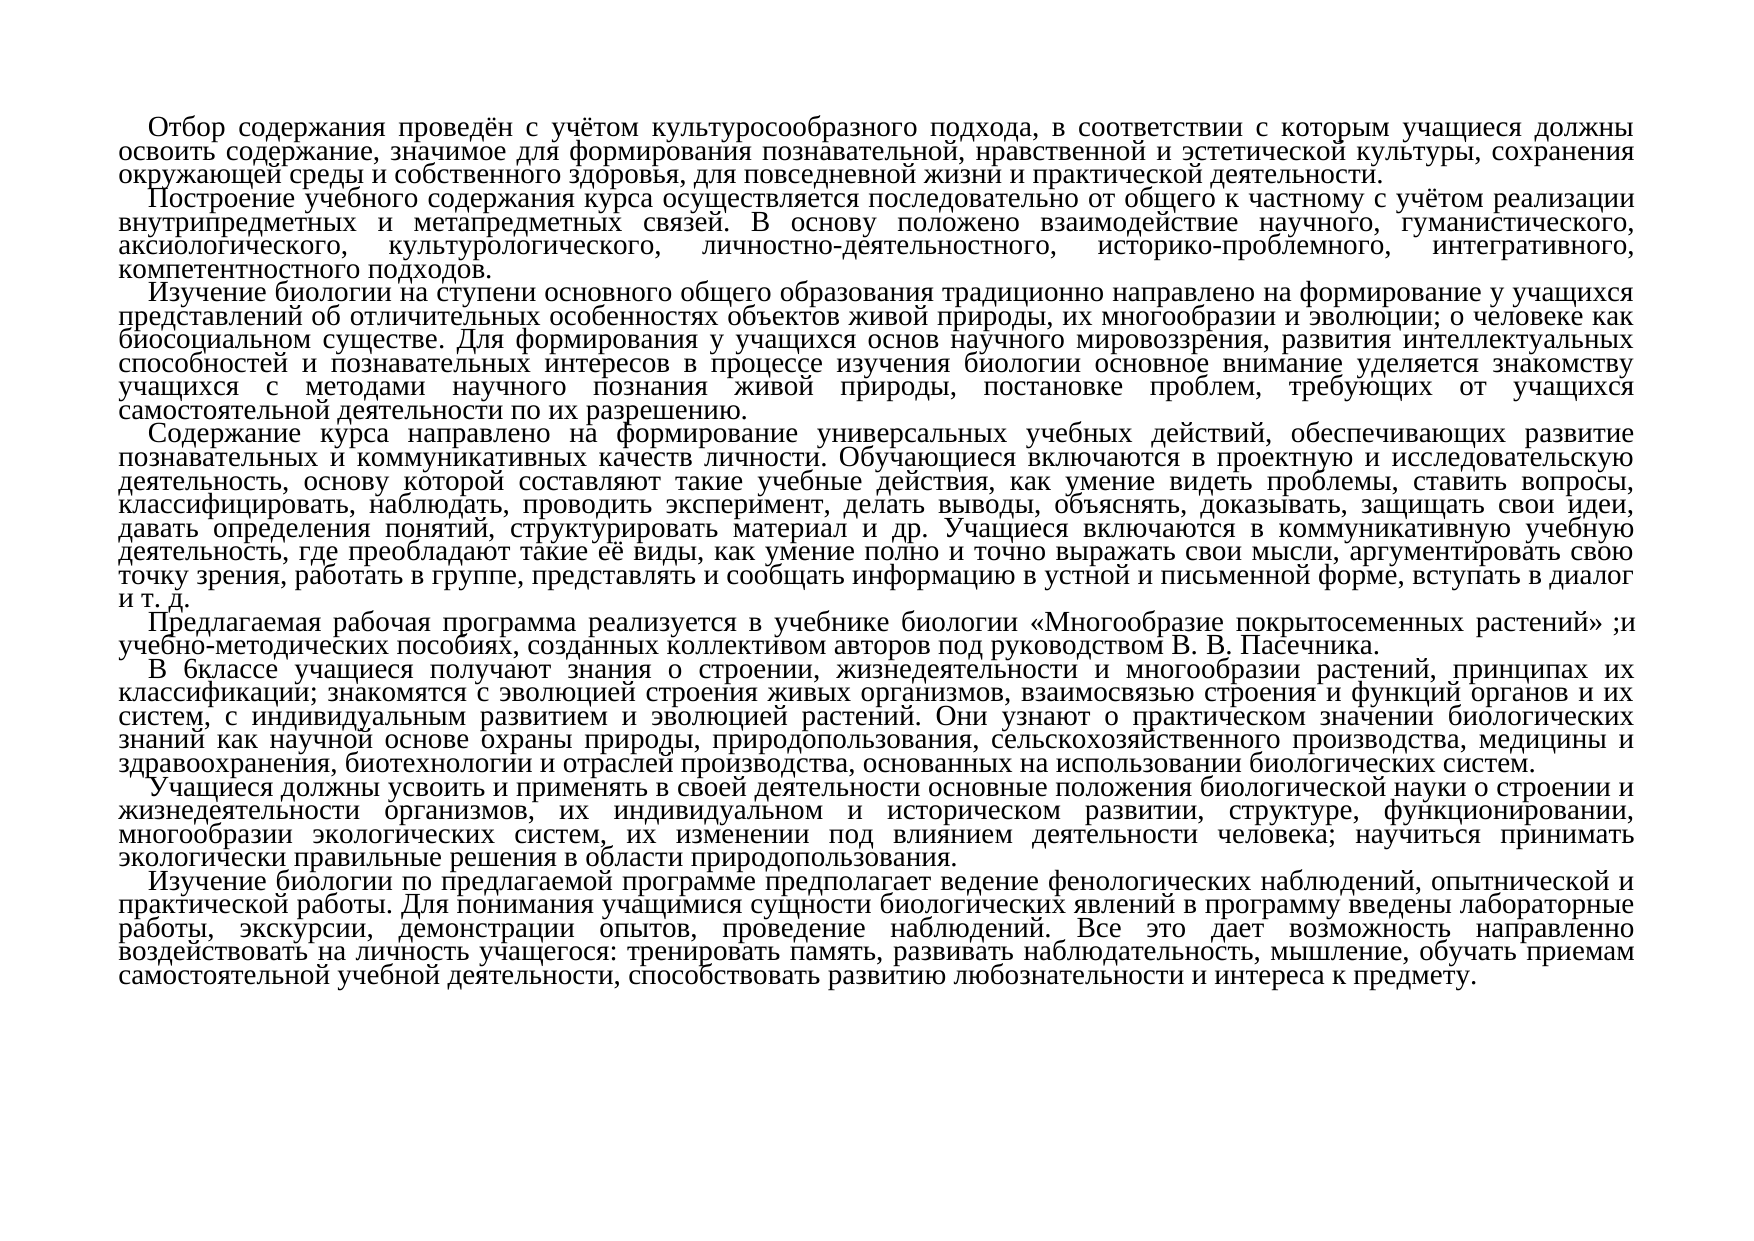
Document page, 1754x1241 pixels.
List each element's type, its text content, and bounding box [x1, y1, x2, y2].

text Учащиеся должны усвоить и применять в своей деятельности основные положения биологической науки о строении и жизнедеятельности организмов, их индивидуальном и историческом развитии, структуре, функционировании, многообразии экологических систем, их изменении под влиянием деятельности человека; научиться принимать экологически правильные решения в области природопользования. [118, 777, 1636, 871]
text В 6классе учащиеся получают знания о строении, жизнедеятельности и многообразии растений, принципах их классификации; знакомятся с эволюцией строения живых организмов, взаимосвязью строения и функций органов и их систем, с индивидуальным развитием и эволюцией растений. Они узнают о практическом значении биологических знаний как научной основе охраны природы, природопользования, сельскохозяйственного производства, медицины и здравоохранения, биотехнологии и отраслей производства, основанных на использовании биологических систем. [118, 659, 1636, 777]
text Предлагаемая рабочая программа реализуется в учебнике биологии «Многообразие покрытосеменных растений» ;и учебно-методических пособиях, созданных коллективом авторов под руководством В. В. Пасечника. [118, 612, 1636, 659]
text Отбор содержания проведён с учётом культуросообразного подхода, в соответствии с которым учащиеся должны освоить содержание, значимое для формирования познавательной, нравственной и эстетической культуры, сохранения окружающей среды и собственного здоровья, для повседневной жизни и практической деятельности. [118, 118, 1636, 189]
text Содержание курса направлено на формирование универсальных учебных действий, обеспечивающих развитие познавательных и коммуникативных качеств личности. Обучающиеся включаются в проектную и исследовательскую деятельность, основу которой составляют такие учебные действия, как умение видеть проблемы, ставить вопросы, классифицировать, наблюдать, проводить эксперимент, делать выводы, объяснять, доказывать, защищать свои идеи, давать определения понятий, структурировать материал и др. Учащиеся включаются в коммуникативную учебную деятельность, где преобладают такие её виды, как умение полно и точно выражать свои мысли, аргументировать свою точку зрения, работать в группе, представлять и сообщать информацию в устной и письменной форме, вступать в диалог и т. д. [118, 424, 1636, 612]
text Изучение биологии на ступени основного общего образования традиционно направлено на формирование у учащихся представлений об отличительных особенностях объектов живой природы, их многообразии и эволюции; о человеке как биосоциальном существе. Для формирования у учащихся основ научного мировоззрения, развития интеллектуальных способностей и познавательных интересов в процессе изучения биологии основное внимание уделяется знакомству учащихся с методами научного познания живой природы, постановке проблем, требующих от учащихся самостоятельной деятельности по их разрешению. [118, 283, 1636, 424]
text Построение учебного содержания курса осуществляется последовательно от общего к частному с учётом реализации внутрипредметных и метапредметных связей. В основу положено взаимодействие научного, гуманистического, аксиологического, культурологического, личностно-деятельностного, историко-проблемного, интегративного, компетентностного подходов. [118, 189, 1636, 283]
text Изучение биологии по предлагаемой программе предполагает ведение фенологических наблюдений, опытнической и практической работы. Для понимания учащимися сущности биологических явлений в программу введены лабораторные работы, экскурсии, демонстрации опытов, проведение наблюдений. Все это дает возможность направленно воздействовать на личность учащегося: тренировать память, развивать наблюдательность, мышление, обучать приемам самостоятельной учебной деятельности, способствовать развитию любознательности и интереса к предмету. [118, 871, 1636, 989]
